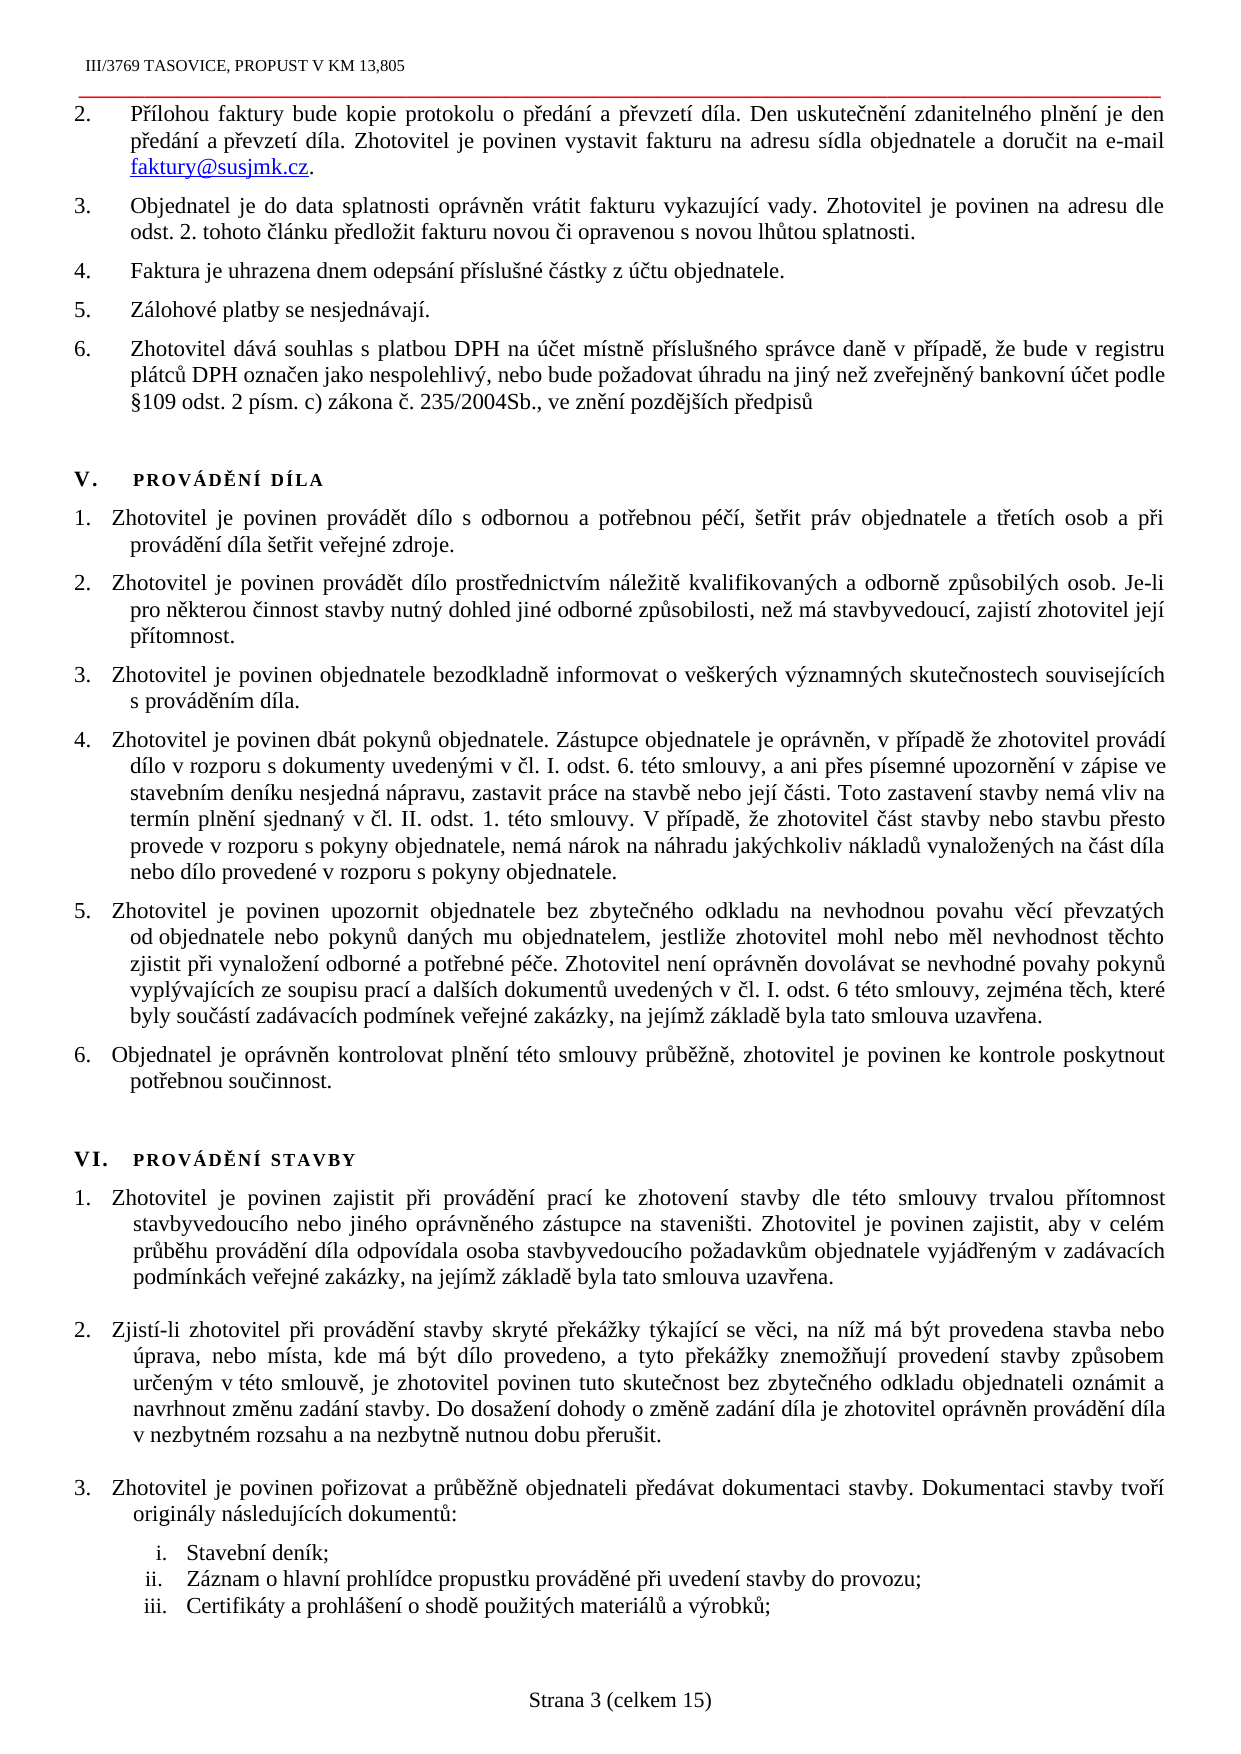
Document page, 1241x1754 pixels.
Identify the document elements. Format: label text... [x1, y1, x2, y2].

list Faktura je uhrazena dnem odepsání příslušné částky z účtu objednatele. [74, 257, 1166, 284]
list Zhotovitel je povinen provádět dílo s odbornou a potřebnou péčí, šetřit práv objednatele a třetích osob a při provádění díla šetřit veřejné zdroje. [74, 504, 1166, 557]
list Zhotovitel je povinen dbát pokynů objednatele. Zástupce objednatele je oprávněn, v případě že zhotovitel provádí dílo v rozporu s dokumenty uvedenými v čl. I. odst. 6. této smlouvy, a ani přes písemné upozornění v zápise ve stavebním deníku nesjedná nápravu, zastavit práce na stavbě nebo její části. Toto zastavení stavby nemá vliv na termín plnění sjednaný v čl. II. odst. 1. této smlouvy. V případě, že zhotovitel část stavby nebo stavbu přesto provede v rozporu s pokyny objednatele, nemá nárok na náhradu jakýchkoliv nákladů vynaložených na část díla nebo dílo provedené v rozporu s pokyny objednatele. [74, 726, 1166, 884]
list provádění díla [74, 465, 1166, 492]
list Objednatel je oprávněn kontrolovat plnění této smlouvy průběžně, zhotovitel je povinen ke kontrole poskytnout potřebnou součinnost. [74, 1041, 1166, 1094]
list Zjistí-li zhotovitel při provádění stavby skryté překážky týkající se věci, na níž má být provedena stavba nebo úprava, nebo místa, kde má být dílo provedeno, a tyto překážky znemožňují provedení stavby způsobem určeným v této smlouvě, je zhotovitel povinen tuto skutečnost bez zbytečného odkladu objednateli oznámit a navrhnout změnu zadání stavby. Do dosažení dohody o změně zadání díla je zhotovitel oprávněn provádění díla v nezbytném rozsahu a na nezbytně nutnou dobu přerušit. [74, 1316, 1166, 1448]
list Zhotovitel je povinen objednatele bezodkladně informovat o veškerých významných skutečnostech souvisejících s prováděním díla. [74, 661, 1166, 714]
list Přílohou faktury bude kopie protokolu o předání a převzetí díla. Den uskutečnění zdanitelného plnění je den předání a převzetí díla. Zhotovitel je povinen vystavit fakturu na adresu sídla objednatele a doručit na e-mail faktury@susjmk.cz. [74, 101, 1166, 179]
list Stavební deník; [167, 1539, 1166, 1566]
list Zhotovitel dává souhlas s platbou DPH na účet místně příslušného správce daně v případě, že bude v registru plátců DPH označen jako nespolehlivý, nebo bude požadovat úhradu na jiný než zveřejněný bankovní účet podle §109 odst. 2 písm. c) zákona č. 235/2004Sb., ve znění pozdějších předpisů [74, 335, 1166, 414]
list Zálohové platby se nesjednávají. [74, 296, 1166, 322]
list Zhotovitel je povinen pořizovat a průběžně objednateli předávat dokumentaci stavby. Dokumentaci stavby tvoří originály následujících dokumentů: [74, 1474, 1166, 1527]
list Zhotovitel je povinen zajistit při provádění prací ke zhotovení stavby dle této smlouvy trvalou přítomnost stavbyvedoucího nebo jiného oprávněného zástupce na staveništi. Zhotovitel je povinen zajistit, aby v celém průběhu provádění díla odpovídala osoba stavbyvedoucího požadavkům objednatele vyjádřeným v zadávacích podmínkách veřejné zakázky, na jejímž základě byla tato smlouva uzavřena. [74, 1184, 1166, 1289]
list Certifikáty a prohlášení o shodě použitých materiálů a výrobků; [167, 1592, 1166, 1618]
list provádění stavby [74, 1145, 1166, 1172]
list Objednatel je do data splatnosti oprávněn vrátit fakturu vykazující vady. Zhotovitel je povinen na adresu dle odst. 2. tohoto článku předložit fakturu novou či opravenou s novou lhůtou splatnosti. [74, 192, 1166, 245]
list Zhotovitel je povinen upozornit objednatele bez zbytečného odkladu na nevhodnou povahu věcí převzatých od objednatele nebo pokynů daných mu objednatelem, jestliže zhotovitel mohl nebo měl nevhodnost těchto zjistit při vynaložení odborné a potřebné péče. Zhotovitel není oprávněn dovolávat se nevhodné povahy pokynů vyplývajících ze soupisu prací a dalších dokumentů uvedených v čl. I. odst. 6 této smlouvy, zejména těch, které byly součástí zadávacích podmínek veřejné zakázky, na jejímž základě byla tato smlouva uzavřena. [74, 897, 1166, 1029]
list Zhotovitel je povinen provádět dílo prostřednictvím náležitě kvalifikovaných a odborně způsobilých osob. Je-li pro některou činnost stavby nutný dohled jiné odborné způsobilosti, než má stavbyvedoucí, zajistí zhotovitel její přítomnost. [74, 569, 1166, 648]
list Záznam o hlavní prohlídce propustku prováděné při uvedení stavby do provozu; [162, 1566, 1166, 1592]
